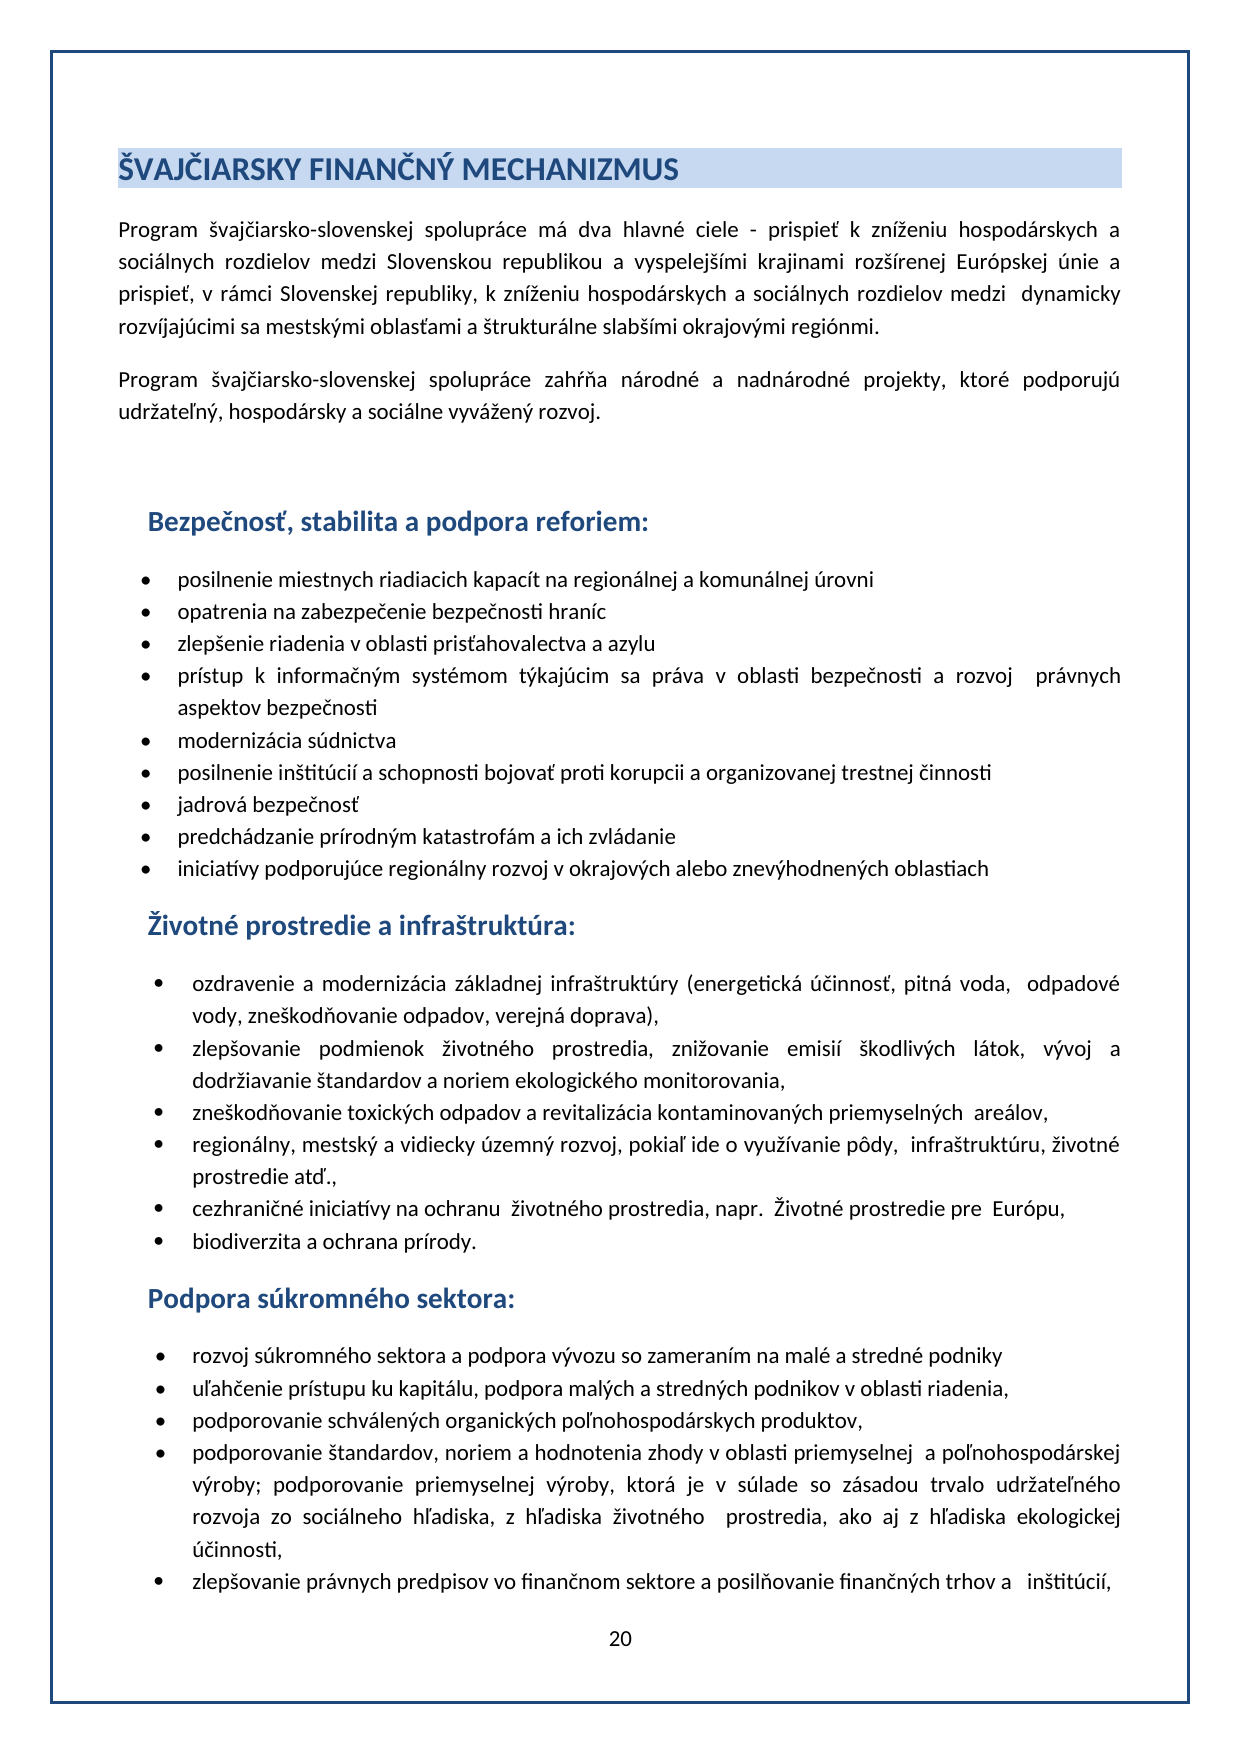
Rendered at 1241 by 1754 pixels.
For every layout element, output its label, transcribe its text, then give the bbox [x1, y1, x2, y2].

list podporovanie štandardov, noriem a hodnotenia zhody v oblasti priemyselnej a poľnohospodárskej výroby; podporovanie priemyselnej výroby, ktorá je v súlade so zásadou trvalo udržateľného rozvoja zo sociálneho hľadiska, z hľadiska životného prostredia, ako aj z hľadiska ekologickej účinnosti, [154, 1438, 1122, 1563]
list iniciatívy podporujúce regionálny rozvoj v okrajových alebo znevýhodnených oblastiach [140, 854, 1122, 882]
list posilnenie inštitúcií a schopnosti bojovať proti korupcii a organizovanej trestnej činnosti [140, 758, 1122, 786]
list podporovanie schválených organických poľnohospodárskych produktov, [154, 1406, 1122, 1434]
list modernizácia súdnictva [140, 726, 1122, 754]
list cezhraničné iniciatívy na ochranu životného prostredia, napr. Životné prostredie pre Európu, [154, 1194, 1122, 1223]
list zlepšovanie právnych predpisov vo finančnom sektore a posilňovanie finančných trhov a inštitúcií, [154, 1567, 1122, 1595]
list biodiverzita a ochrana prírody. [154, 1227, 1122, 1255]
list regionálny, mestský a vidiecky územný rozvoj, pokiaľ ide o využívanie pôdy, infraštruktúru, životné prostredie atď., [154, 1130, 1122, 1190]
list ozdravenie a modernizácia základnej infraštruktúry (energetická účinnosť, pitná voda, odpadové vody, zneškodňovanie odpadov, verejná doprava), [154, 969, 1122, 1029]
list rozvoj súkromného sektora a podpora vývozu so zameraním na malé a stredné podniky [154, 1342, 1122, 1369]
subtitle Životné prostredie a infraštruktúra: [148, 907, 1122, 943]
list zlepšovanie podmienok životného prostredia, znižovanie emisií škodlivých látok, vývoj a dodržiavanie štandardov a noriem ekologického monitorovania, [154, 1034, 1122, 1094]
subtitle Podpora súkromného sektora: [148, 1280, 1122, 1315]
list zlepšenie riadenia v oblasti prisťahovalectva a azylu [140, 629, 1122, 657]
list jadrová bezpečnosť [140, 790, 1122, 818]
list prístup k informačným systémom týkajúcim sa práva v oblasti bezpečnosti a rozvoj právnych aspektov bezpečnosti [140, 661, 1122, 722]
list uľahčenie prístupu ku kapitálu, podpora malých a stredných podnikov v oblasti riadenia, [154, 1374, 1122, 1402]
list posilnenie miestnych riadiacich kapacít na regionálnej a komunálnej úrovni [140, 565, 1122, 593]
text Program švajčiarsko-slovenskej spolupráce zahŕňa národné a nadnárodné projekty, ktoré podporujú udržateľný, hospodársky a sociálne vyvážený rozvoj. [118, 365, 1122, 425]
subtitle Bezpečnosť, stabilita a podpora reforiem: [148, 503, 1122, 539]
list zneškodňovanie toxických odpadov a revitalizácia kontaminovaných priemyselných areálov, [154, 1098, 1122, 1126]
list predchádzanie prírodným katastrofám a ich zvládanie [140, 822, 1122, 850]
subtitle ŠVAJČIARSKY FINANČNÝ MECHANIZMUS [118, 148, 1122, 188]
text Program švajčiarsko-slovenskej spolupráce má dva hlavné ciele - prispieť k zníženiu hospodárskych a sociálnych rozdielov medzi Slovenskou republikou a vyspelejšími krajinami rozšírenej Európskej únie a prispieť, v rámci Slovenskej republiky, k zníženiu hospodárskych a sociálnych rozdielov medzi dynamicky rozvíjajúcimi sa mestskými oblasťami a štrukturálne slabšími okrajovými regiónmi. [118, 215, 1122, 340]
list opatrenia na zabezpečenie bezpečnosti hraníc [140, 597, 1122, 625]
